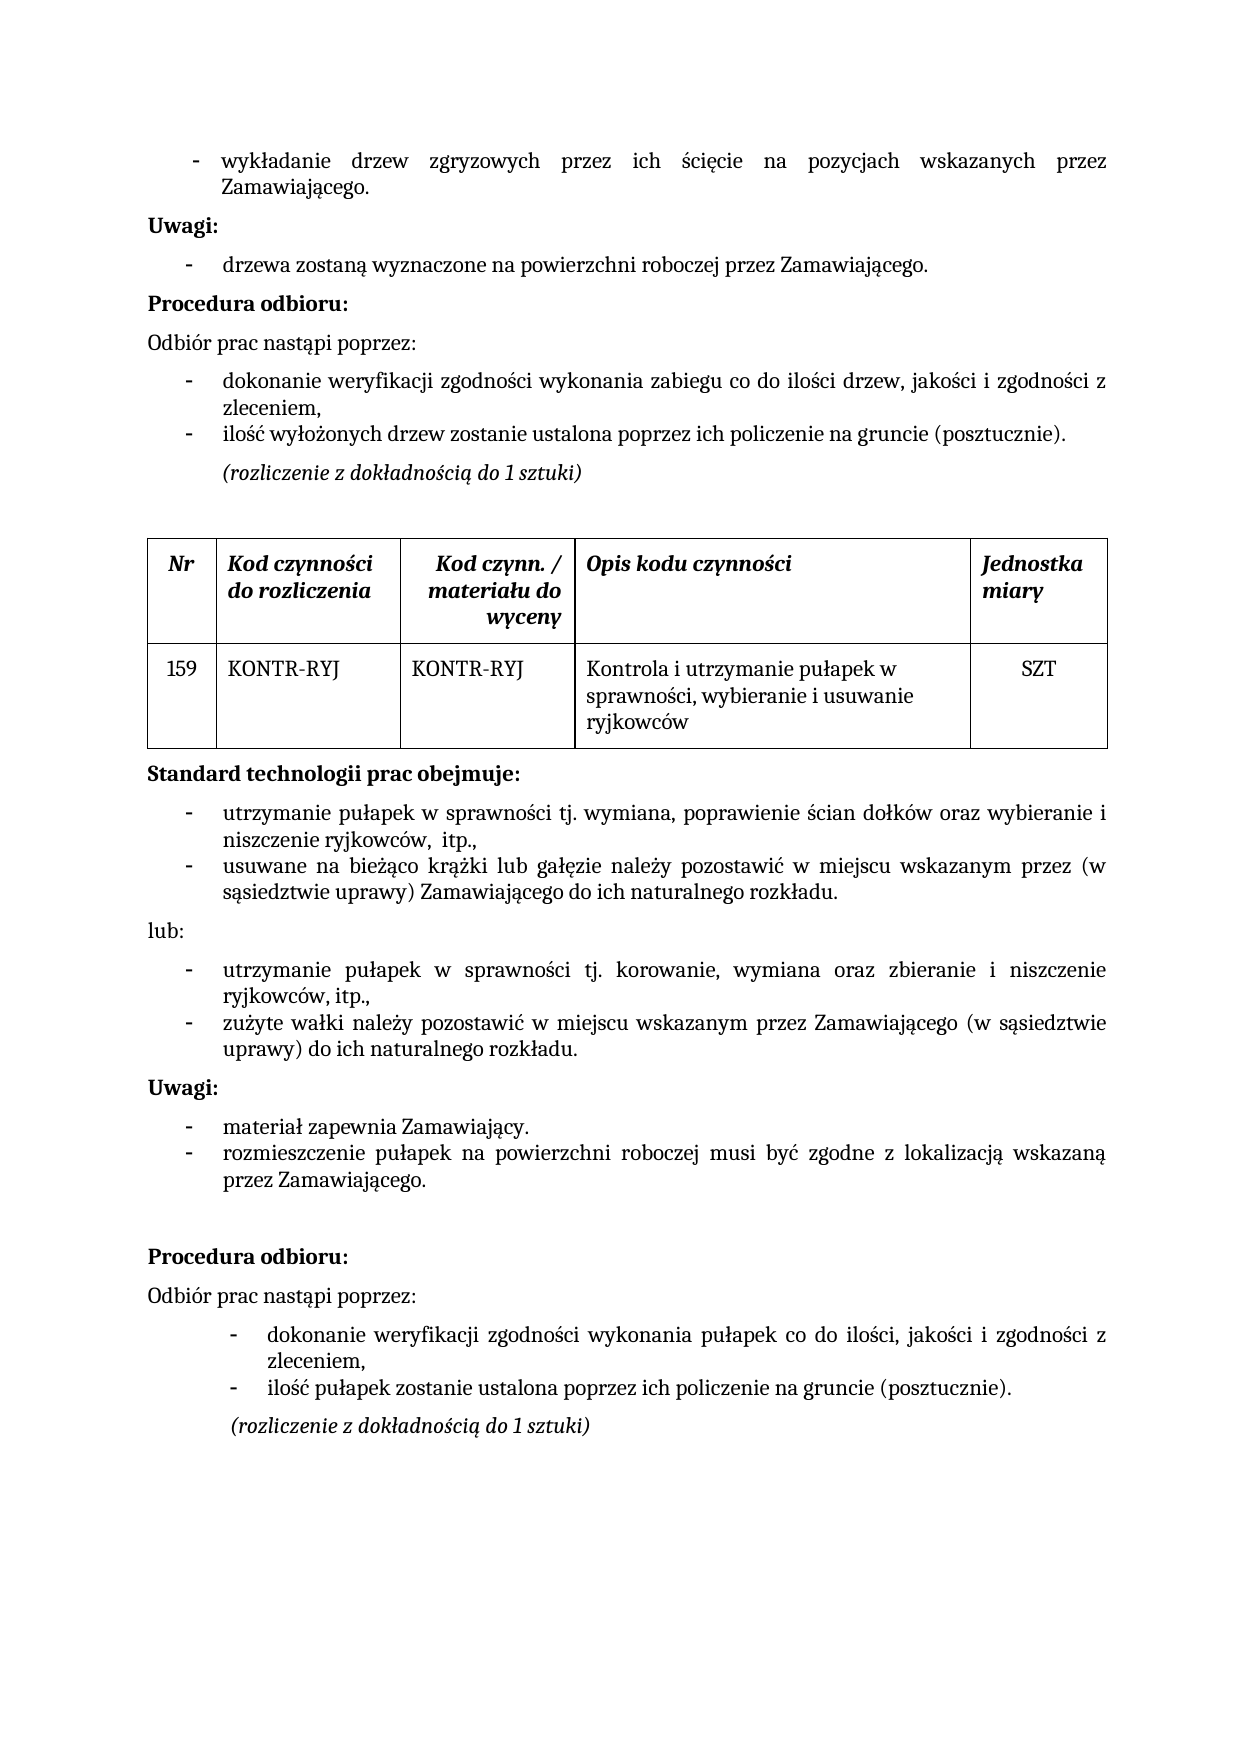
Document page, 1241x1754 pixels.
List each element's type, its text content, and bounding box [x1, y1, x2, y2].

list ilość pułapek zostanie ustalona poprzez ich policzenie na gruncie (posztucznie). [229, 1374, 1107, 1401]
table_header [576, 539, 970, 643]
list wykładanie drzew zgryzowych przez ich ścięcie na pozycjach wskazanych przez Zamawiającego. [192, 148, 1107, 200]
text Odbiór prac nastąpi poprzez: [148, 1283, 1107, 1309]
list drzewa zostaną wyznaczone na powierzchni roboczej przez Zamawiającego. [185, 252, 1107, 278]
list materiał zapewnia Zamawiający. [185, 1114, 1107, 1140]
text Uwagi: [148, 213, 1107, 239]
list zużyte wałki należy pozostawić w miejscu wskazanym przez Zamawiającego (w sąsiedztwie uprawy) do ich naturalnego rozkładu. [185, 1009, 1107, 1062]
text Uwagi: [148, 1075, 1107, 1101]
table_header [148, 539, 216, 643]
list dokonanie weryfikacji zgodności wykonania pułapek co do ilości, jakości i zgodności z zleceniem, [229, 1322, 1107, 1374]
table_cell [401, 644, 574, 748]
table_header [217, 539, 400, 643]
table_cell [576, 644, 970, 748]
list usuwane na bieżąco krążki lub gałęzie należy pozostawić w miejscu wskazanym przez (w sąsiedztwie uprawy) Zamawiającego do ich naturalnego rozkładu. [185, 853, 1107, 906]
text lub: [148, 918, 1107, 944]
text Odbiór prac nastąpi poprzez: [148, 329, 1107, 356]
list utrzymanie pułapek w sprawności tj. wymiana, poprawienie ścian dołków oraz wybieranie i niszczenie ryjkowców, itp., [185, 800, 1107, 853]
list utrzymanie pułapek w sprawności tj. korowanie, wymiana oraz zbieranie i niszczenie ryjkowców, itp., [185, 957, 1107, 1009]
text (rozliczenie z dokładnością do 1 sztuki) [148, 460, 1107, 486]
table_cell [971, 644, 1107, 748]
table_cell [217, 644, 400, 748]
list dokonanie weryfikacji zgodności wykonania zabiegu co do ilości drzew, jakości i zgodności z zleceniem, [185, 368, 1107, 421]
text (rozliczenie z dokładnością do 1 sztuki) [156, 1413, 1107, 1440]
list ilość wyłożonych drzew zostanie ustalona poprzez ich policzenie na gruncie (posztucznie). [185, 421, 1107, 447]
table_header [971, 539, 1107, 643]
text Procedura odbioru: [148, 1244, 1107, 1270]
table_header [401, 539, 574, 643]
text Procedura odbioru: [148, 291, 1107, 317]
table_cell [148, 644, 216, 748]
text Standard technologii prac obejmuje: [148, 761, 1107, 788]
list rozmieszczenie pułapek na powierzchni roboczej musi być zgodne z lokalizacją wskazaną przez Zamawiającego. [185, 1140, 1107, 1193]
